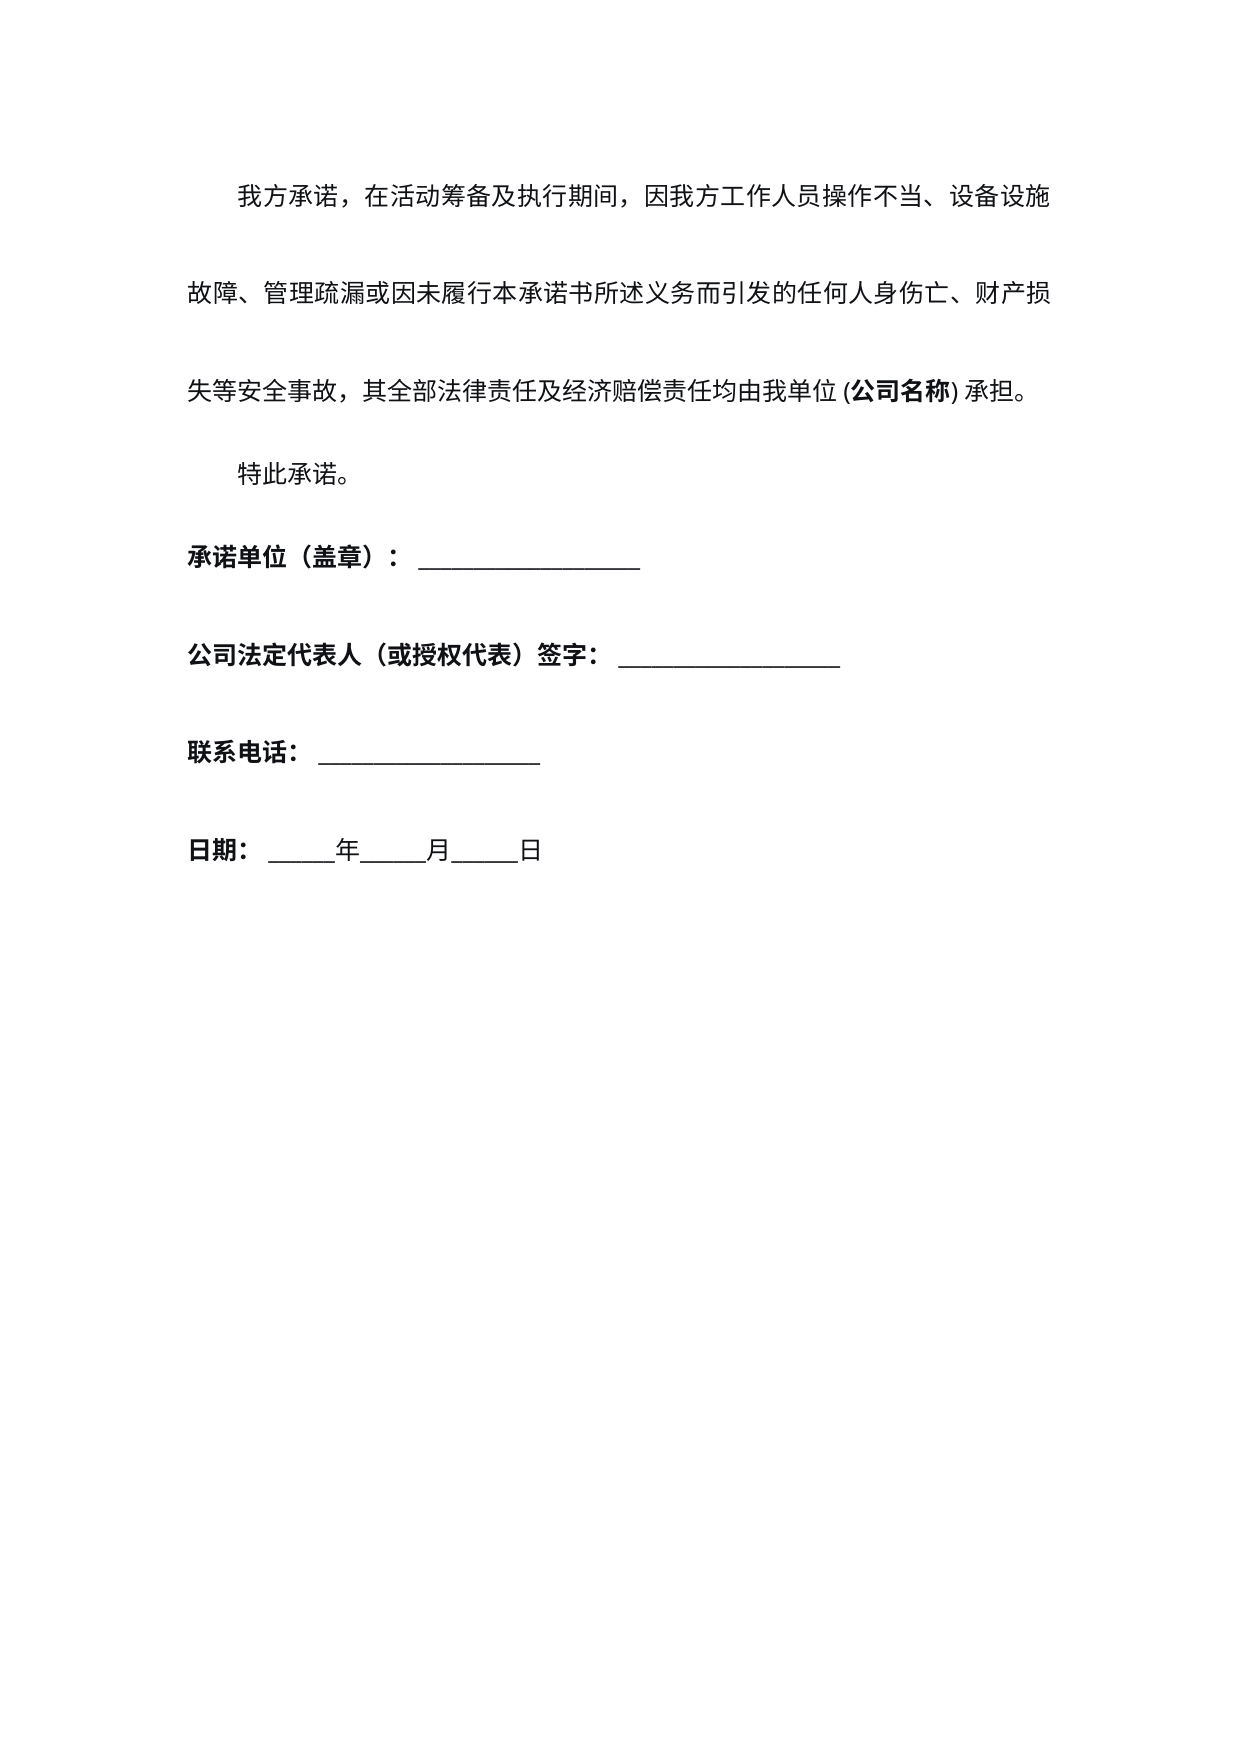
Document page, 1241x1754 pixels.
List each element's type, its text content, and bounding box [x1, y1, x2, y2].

text 特此承诺。 [187, 440, 1053, 505]
text 我方承诺，在活动筹备及执行期间，因我方工作人员操作不当、设备设施故障、管理疏漏或因未履行本承诺书所述义务而引发的任何人身伤亡、财产损失等安全事故，其全部法律责任及经济赔偿责任均由我单位 (公司名称) 承担。 [187, 162, 1053, 422]
text 承诺单位（盖章）： ____________________ 公司法定代表人（或授权代表）签字： ____________________ 联系电话： ____________________ 日期： ______年______月______日 [187, 523, 1053, 881]
